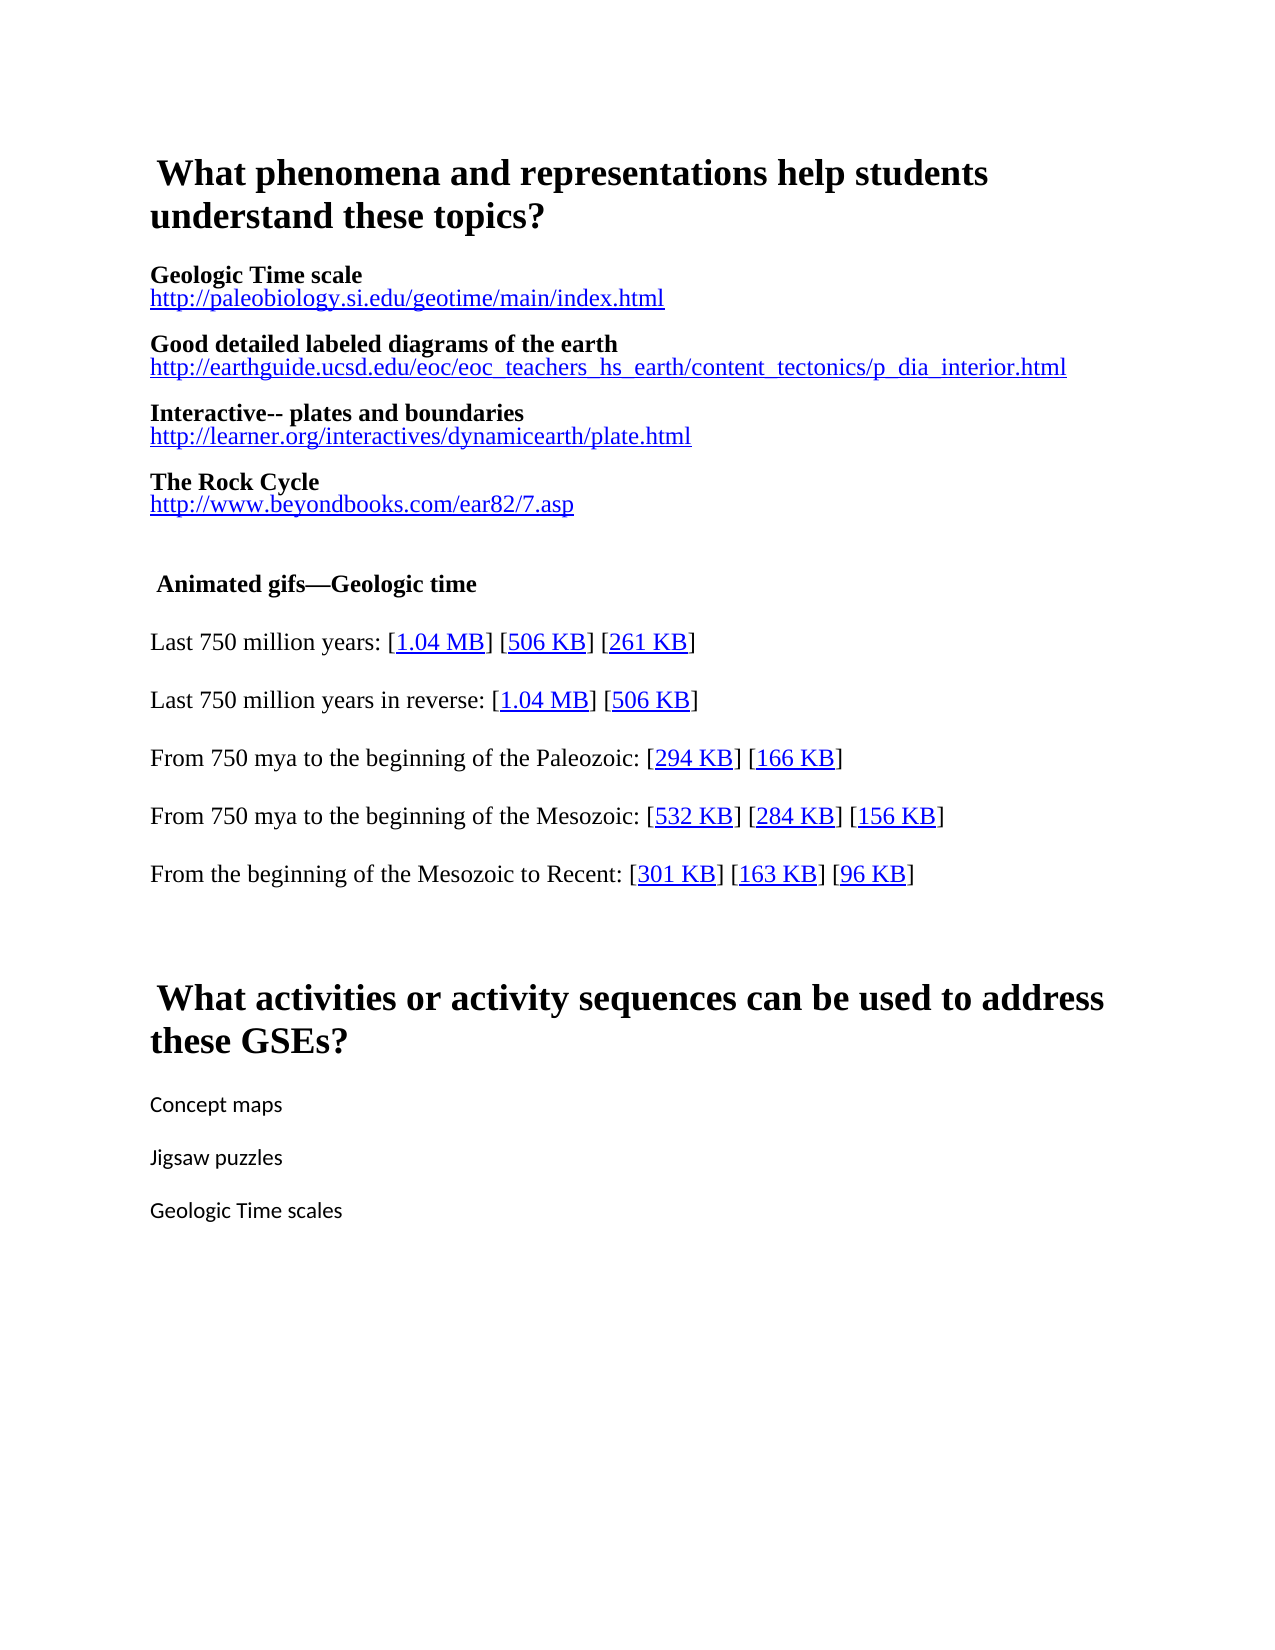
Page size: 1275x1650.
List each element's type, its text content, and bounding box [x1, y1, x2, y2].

text From 750 mya to the beginning of the Paleozoic: [294 KB] [166 KB] [150, 743, 1125, 772]
text Last 750 million years in reverse: [1.04 MB] [506 KB] [150, 685, 1125, 714]
text From the beginning of the Mesozoic to Recent: [301 KB] [163 KB] [96 KB] [150, 859, 1125, 888]
text Jigsaw puzzles [150, 1143, 1125, 1171]
text Concept maps [150, 1090, 1125, 1118]
text Good detailed labeled diagrams of the earth http://earthguide.ucsd.edu/eoc/eoc_teachers_hs_earth/content_tectonics/p_dia_interior.html [150, 334, 1125, 380]
text http://paleobiology.si.edu/geotime/main/index.html [150, 288, 1125, 311]
text http://learner.org/interactives/dynamicearth/plate.html [150, 426, 1125, 449]
text What activities or activity sequences can be used to address these GSEs? [150, 975, 1125, 1061]
text What phenomena and representations help students understand these topics? [150, 150, 1125, 236]
text Animated gifs—Geologic time [150, 569, 1125, 598]
text Geologic Time scale [150, 265, 1125, 288]
text Interactive-- plates and boundaries [150, 403, 1125, 426]
text From 750 mya to the beginning of the Mesozoic: [532 KB] [284 KB] [156 KB] [150, 801, 1125, 830]
text Last 750 million years: [1.04 MB] [506 KB] [261 KB] [150, 627, 1125, 656]
text The Rock Cycle [150, 472, 1125, 494]
text Geologic Time scales [150, 1196, 1125, 1224]
text http://www.beyondbooks.com/ear82/7.asp [150, 494, 1125, 517]
